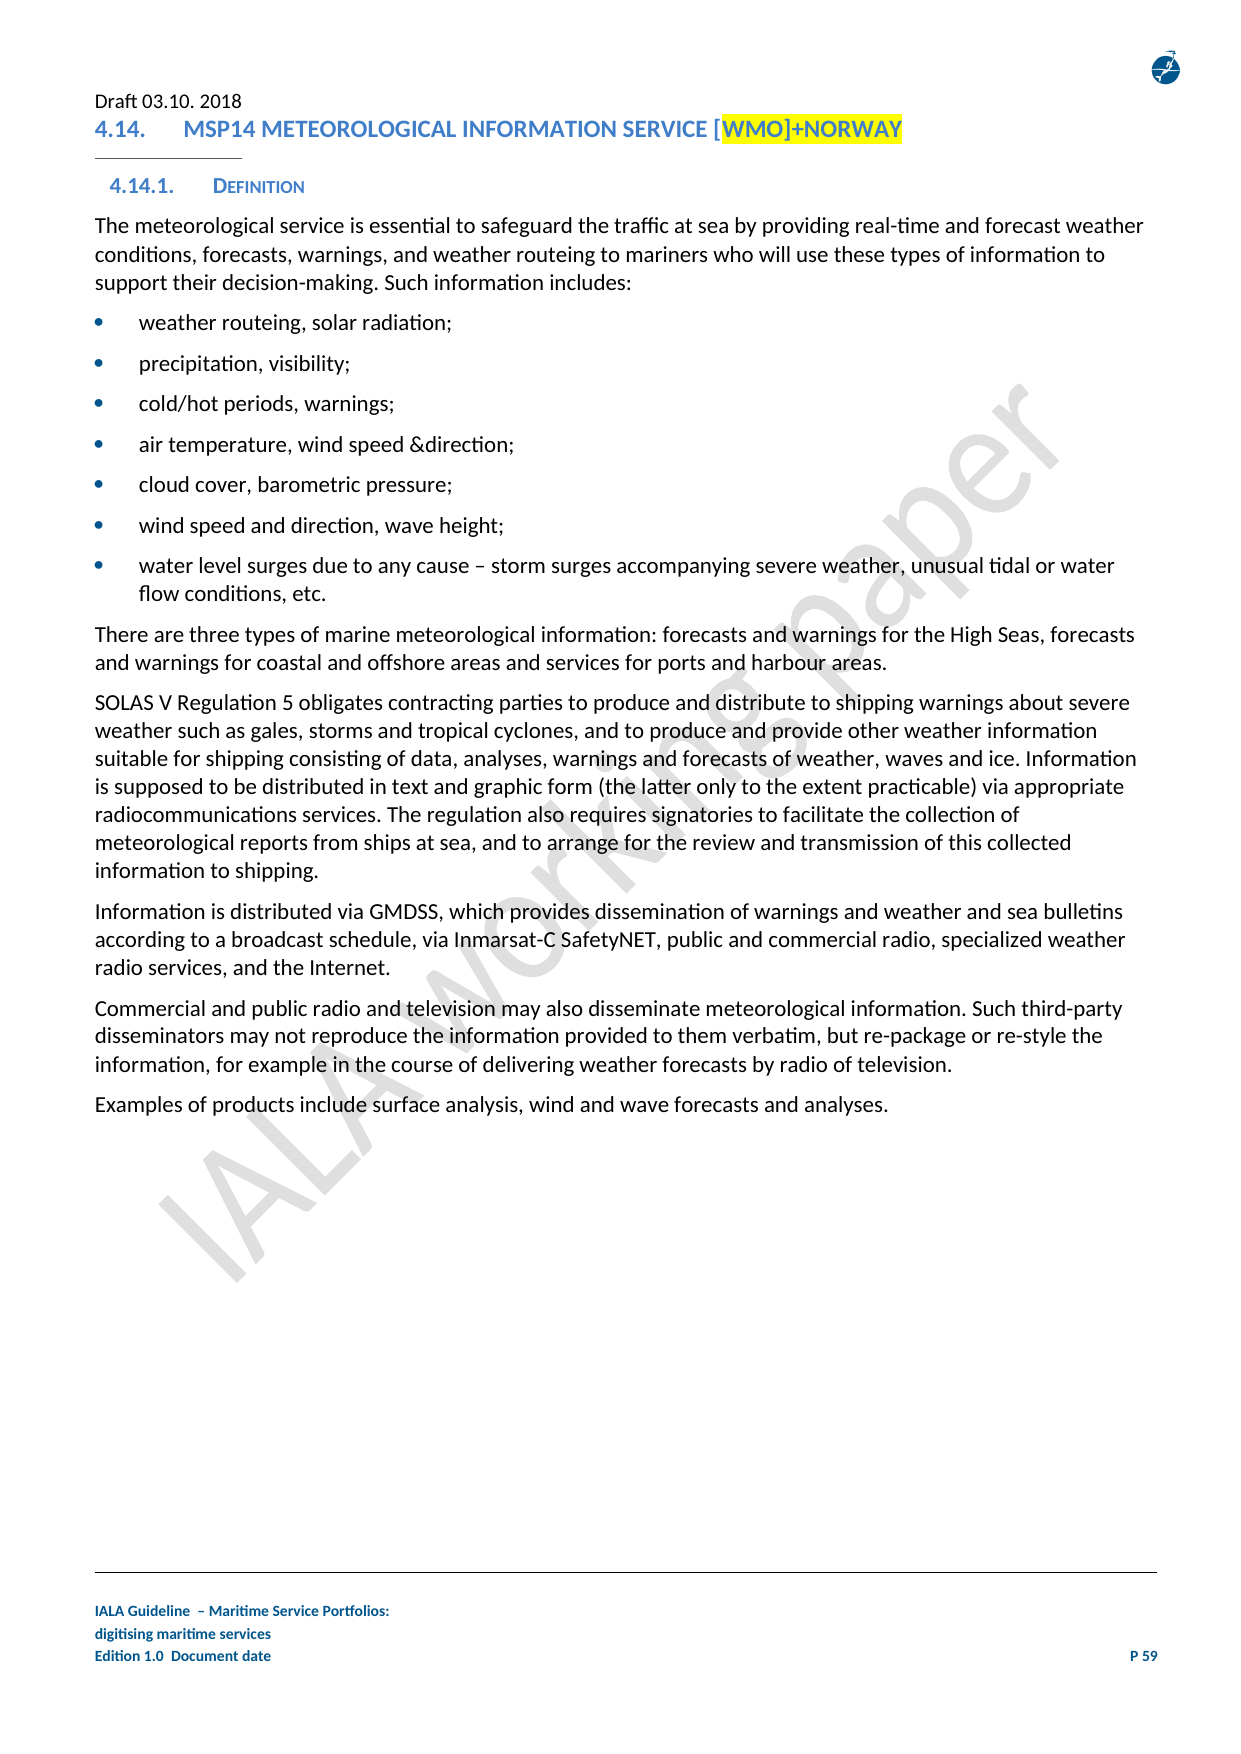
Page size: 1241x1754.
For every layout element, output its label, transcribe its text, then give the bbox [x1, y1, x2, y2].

subtitle MSP14 Meteorological information service [WMO]+NORWAY [94, 113, 1157, 144]
text The meteorological service is essential to safeguard the traffic at sea by providing real-time and forecast weather conditions, forecasts, warnings, and weather routeing to mariners who will use these types of information to support their decision-making. Such information includes: [94, 212, 1157, 296]
text precipitation, visibility; [94, 349, 1157, 377]
picture [1120, 0, 1239, 119]
text weather routeing, solar radiation; [94, 308, 1157, 336]
list Commercial and public radio and television may also disseminate meteorological information. Such third-party disseminators may not reproduce the information provided to them verbatim, but re-package or re-style the information, for example in the course of delivering weather forecasts by radio of television. [94, 994, 1157, 1078]
list There are three types of marine meteorological information: forecasts and warnings for the High Seas, forecasts and warnings for coastal and offshore areas and services for ports and harbour areas. [94, 620, 1157, 676]
list Examples of products include surface analysis, wind and wave forecasts and analyses. [94, 1090, 1157, 1118]
text cold/hot periods, warnings; [94, 389, 1157, 417]
text air temperature, wind speed &direction; [94, 430, 1157, 458]
text wind speed and direction, wave height; [94, 511, 1157, 539]
text water level surges due to any cause – storm surges accompanying severe weather, unusual tidal or water flow conditions, etc. [94, 551, 1157, 607]
subtitle Definition [109, 171, 1157, 199]
list SOLAS V Regulation 5 obligates contracting parties to produce and distribute to shipping warnings about severe weather such as gales, storms and tropical cyclones, and to produce and provide other weather information suitable for shipping consisting of data, analyses, warnings and forecasts of weather, waves and ice. Information is supposed to be distributed in text and graphic form (the latter only to the extent practicable) via appropriate radiocommunications services. The regulation also requires signatories to facilitate the collection of meteorological reports from ships at sea, and to arrange for the review and transmission of this collected information to shipping. [94, 688, 1157, 884]
text cloud cover, barometric pressure; [94, 470, 1157, 498]
list Information is distributed via GMDSS, which provides dissemination of warnings and weather and sea bulletins according to a broadcast schedule, via Inmarsat-C SafetyNET, public and commercial radio, specialized weather radio services, and the Internet. [94, 897, 1157, 981]
